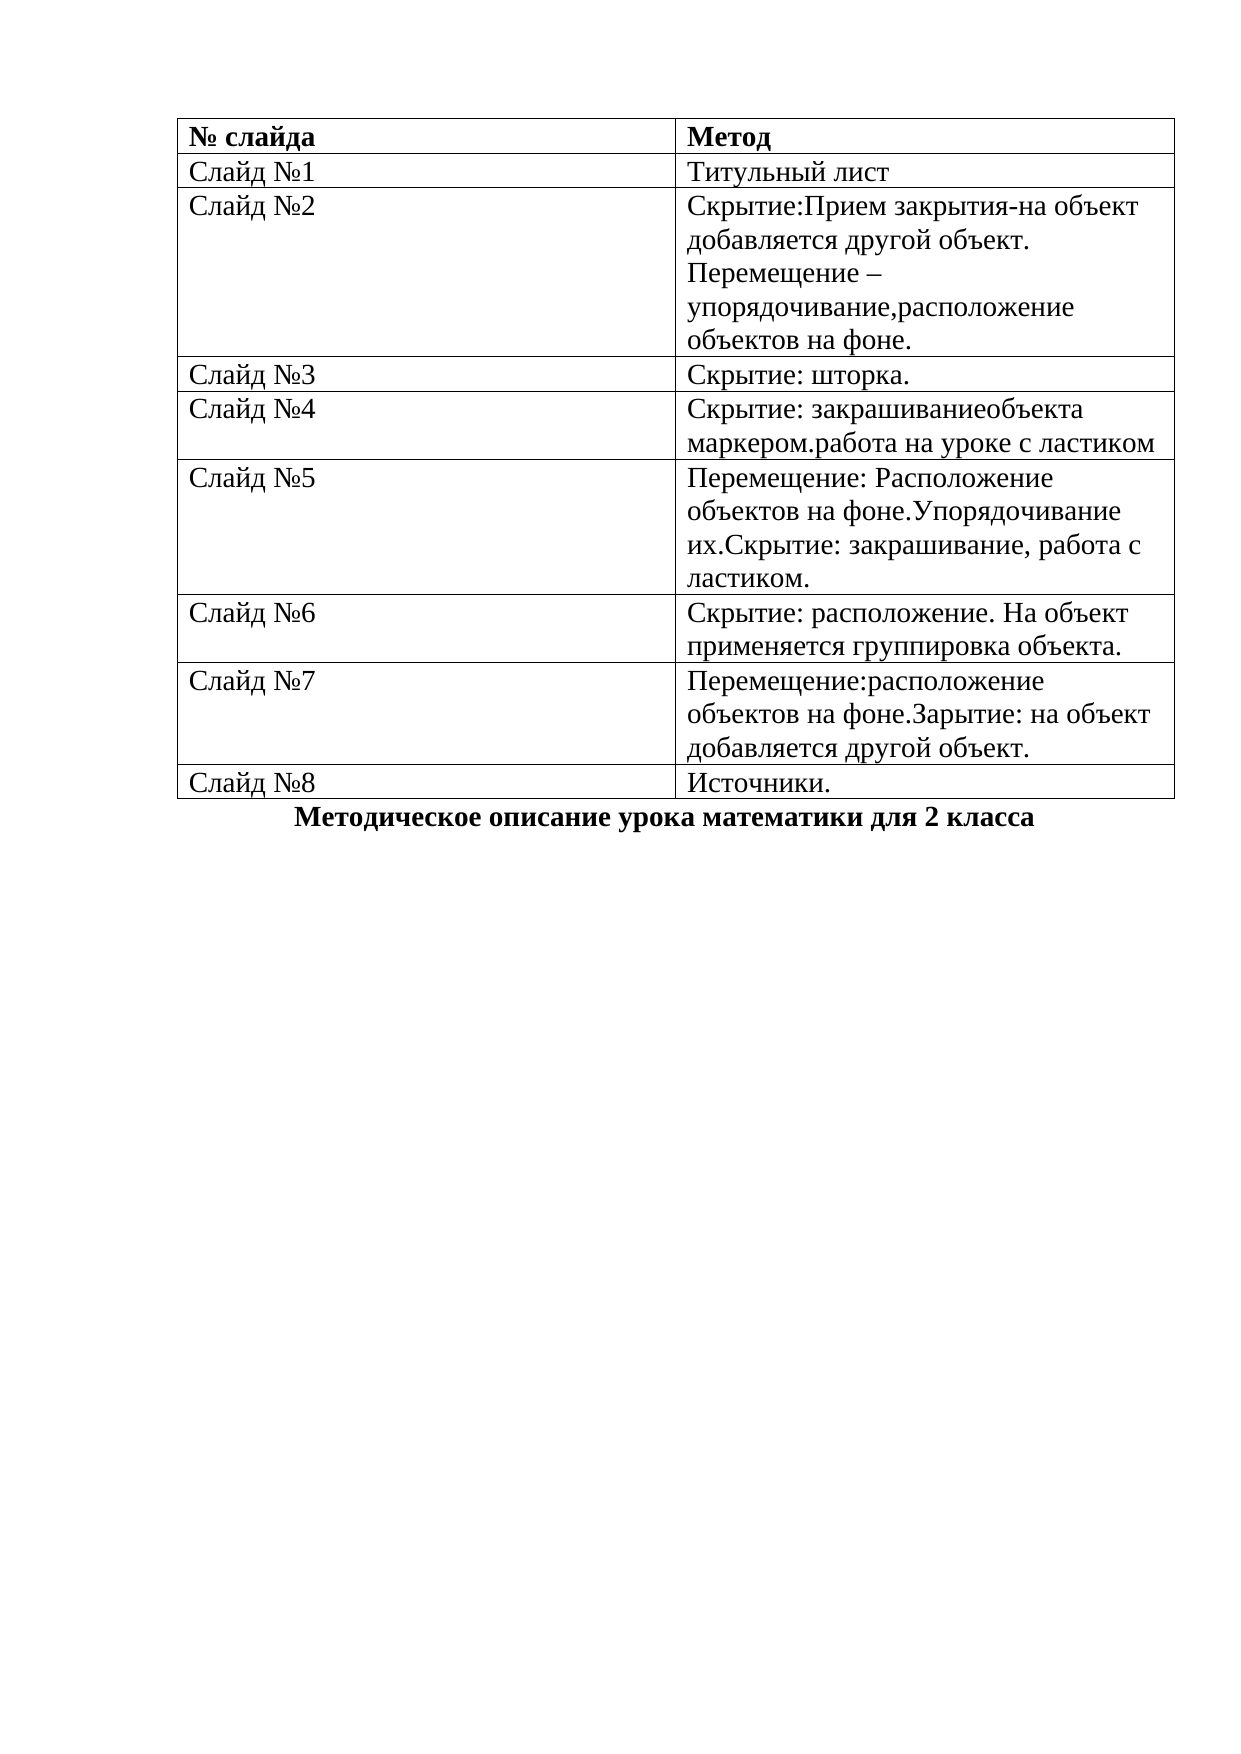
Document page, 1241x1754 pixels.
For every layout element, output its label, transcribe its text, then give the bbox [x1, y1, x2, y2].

table_cell Слайд №3 [178, 357, 675, 391]
table_cell Слайд №4 [178, 392, 675, 459]
table_cell Слайд №1 [178, 154, 675, 187]
table_cell Слайд №8 [178, 765, 675, 798]
table_cell Слайд №6 [178, 595, 675, 662]
table_cell Перемещение: Расположение объектов на фоне.Упорядочивание их.Скрытие: закрашивание, работа с ластиком. [676, 460, 1174, 594]
table_cell Скрытие: закрашиваниеобъекта маркером.работа на уроке с ластиком [676, 392, 1174, 459]
table_cell Скрытие: расположение. На объект применяется группировка объекта. [676, 595, 1174, 662]
table_header № слайда [178, 119, 675, 153]
table_cell Слайд №7 [178, 663, 675, 764]
table_cell Титульный лист [676, 154, 1174, 187]
table_cell Скрытие:Прием закрытия-на объект добавляется другой объект. Перемещение – упорядочивание,расположение объектов на фоне. [676, 188, 1174, 356]
table_cell Скрытие: шторка. [676, 357, 1174, 391]
table_cell Перемещение:расположение объектов на фоне.Зарытие: на объект добавляется другой объект. [676, 663, 1174, 764]
table_cell Слайд №5 [178, 460, 675, 594]
table_cell Источники. [676, 765, 1174, 798]
text Методическое описание урока математики для 2 класса [177, 799, 1152, 833]
table_header Метод [676, 119, 1174, 153]
table_cell Слайд №2 [178, 188, 675, 356]
